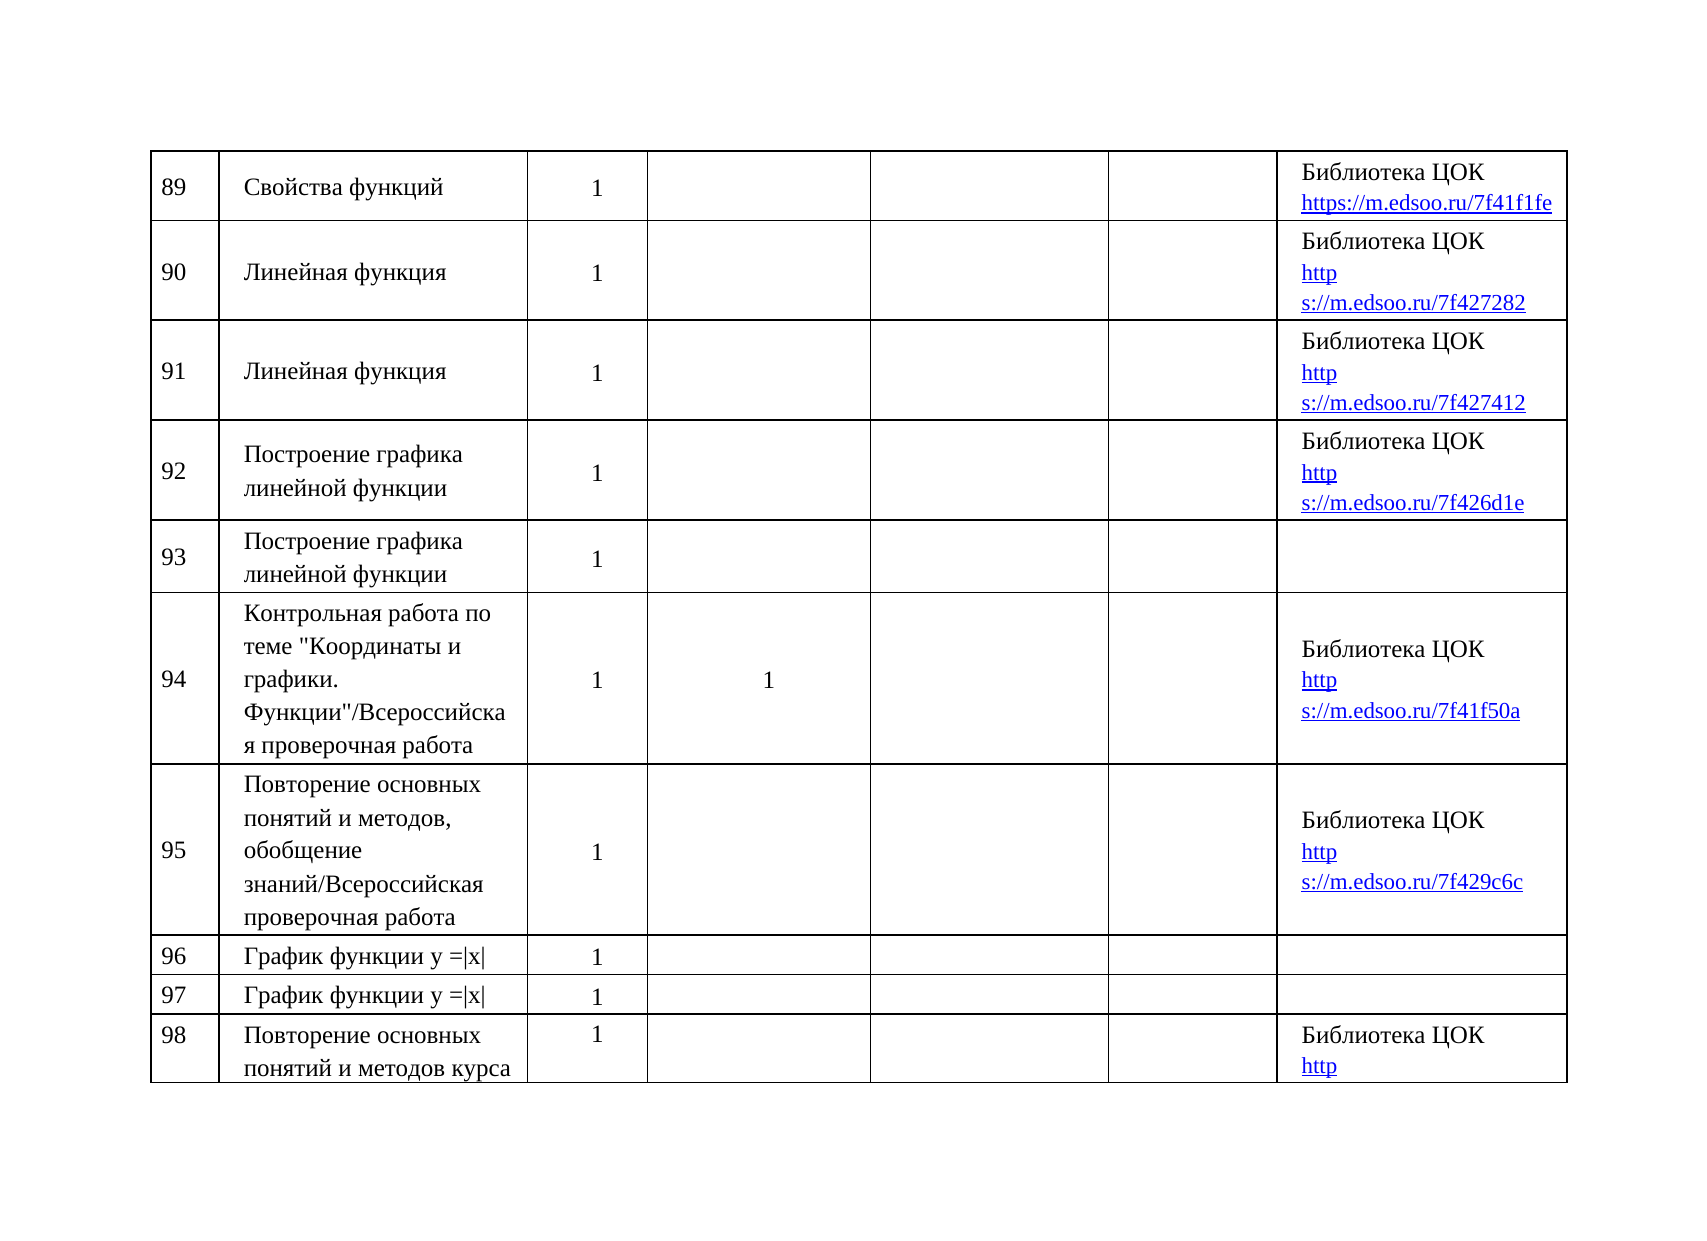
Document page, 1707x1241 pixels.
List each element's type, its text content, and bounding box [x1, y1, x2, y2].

table_cell 89 [152, 152, 218, 219]
table_cell 1 [528, 936, 647, 974]
table_cell 90 [152, 221, 218, 319]
table_cell [648, 765, 870, 934]
table_cell [1109, 975, 1276, 1013]
table_cell Построение графика линейной функции [220, 521, 527, 591]
table_cell 93 [152, 521, 218, 591]
table_cell Библиотека ЦОК https://m.edsoo.ru/7f41f50a [1278, 593, 1566, 763]
table_cell [871, 521, 1108, 591]
table_cell [871, 975, 1108, 1013]
table_cell [648, 521, 870, 591]
table_cell 1 [648, 593, 870, 763]
table_cell 1 [528, 975, 647, 1013]
table_cell [648, 421, 870, 519]
table_cell 1 [528, 765, 647, 934]
table_cell [871, 1015, 1108, 1082]
table_cell Линейная функция [220, 221, 527, 319]
table_cell [648, 936, 870, 974]
table_cell 1 [528, 593, 647, 763]
table_cell [1278, 936, 1566, 974]
table_cell 97 [152, 975, 218, 1013]
table_cell 95 [152, 765, 218, 934]
table_cell 92 [152, 421, 218, 519]
table_cell Библиотека ЦОК https://m.edsoo.ru/7f41f1fe [1278, 152, 1566, 219]
table_cell [648, 975, 870, 1013]
table_cell [871, 593, 1108, 763]
table_cell [1109, 521, 1276, 591]
table_cell [1109, 321, 1276, 419]
table_cell Библиотека ЦОК https://m.edsoo.ru/7f429c6c [1278, 765, 1566, 934]
table_cell [871, 765, 1108, 934]
table_cell Библиотека ЦОК https://m.edsoo.ru/7f427412 [1278, 321, 1566, 419]
table_cell [648, 221, 870, 319]
table_cell [1278, 521, 1566, 591]
table_cell График функции y =|х| [220, 936, 527, 974]
table_cell [1109, 152, 1276, 219]
table_cell 98 [152, 1015, 218, 1082]
table_cell Библиотека ЦОК https://m.edsoo.ru/7f426d1e [1278, 421, 1566, 519]
table_cell Свойства функций [220, 152, 527, 219]
table_cell [648, 1015, 870, 1082]
table_cell Линейная функция [220, 321, 527, 419]
table_cell [1109, 936, 1276, 974]
table_cell [871, 421, 1108, 519]
table_cell [871, 221, 1108, 319]
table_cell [1278, 1015, 1566, 1082]
table_cell Библиотека ЦОК https://m.edsoo.ru/7f427282 [1278, 221, 1566, 319]
table_cell 1 [528, 152, 647, 219]
table_cell 1 [528, 1015, 647, 1082]
table_cell [648, 321, 870, 419]
table_cell 1 [528, 321, 647, 419]
table_cell [1109, 765, 1276, 934]
table_cell 1 [528, 521, 647, 591]
table_cell [1109, 421, 1276, 519]
table_cell 94 [152, 593, 218, 763]
table_cell [1278, 975, 1566, 1013]
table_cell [220, 1015, 527, 1082]
table_cell [1109, 593, 1276, 763]
table_cell [871, 152, 1108, 219]
table_cell График функции y =|х| [220, 975, 527, 1013]
table_cell 1 [528, 221, 647, 319]
table_cell 96 [152, 936, 218, 974]
table_cell [648, 152, 870, 219]
table_cell [1109, 1015, 1276, 1082]
table_cell [871, 321, 1108, 419]
table_cell Повторение основных понятий и методов, обобщение знаний/Всероссийская проверочная работа [220, 765, 527, 934]
table_cell 1 [528, 421, 647, 519]
table_cell Построение графика линейной функции [220, 421, 527, 519]
table_cell [871, 936, 1108, 974]
table_cell 91 [152, 321, 218, 419]
table_cell [1109, 221, 1276, 319]
table_cell Контрольная работа по теме "Координаты и графики. Функции"/Всероссийская проверочная работа [220, 593, 527, 763]
